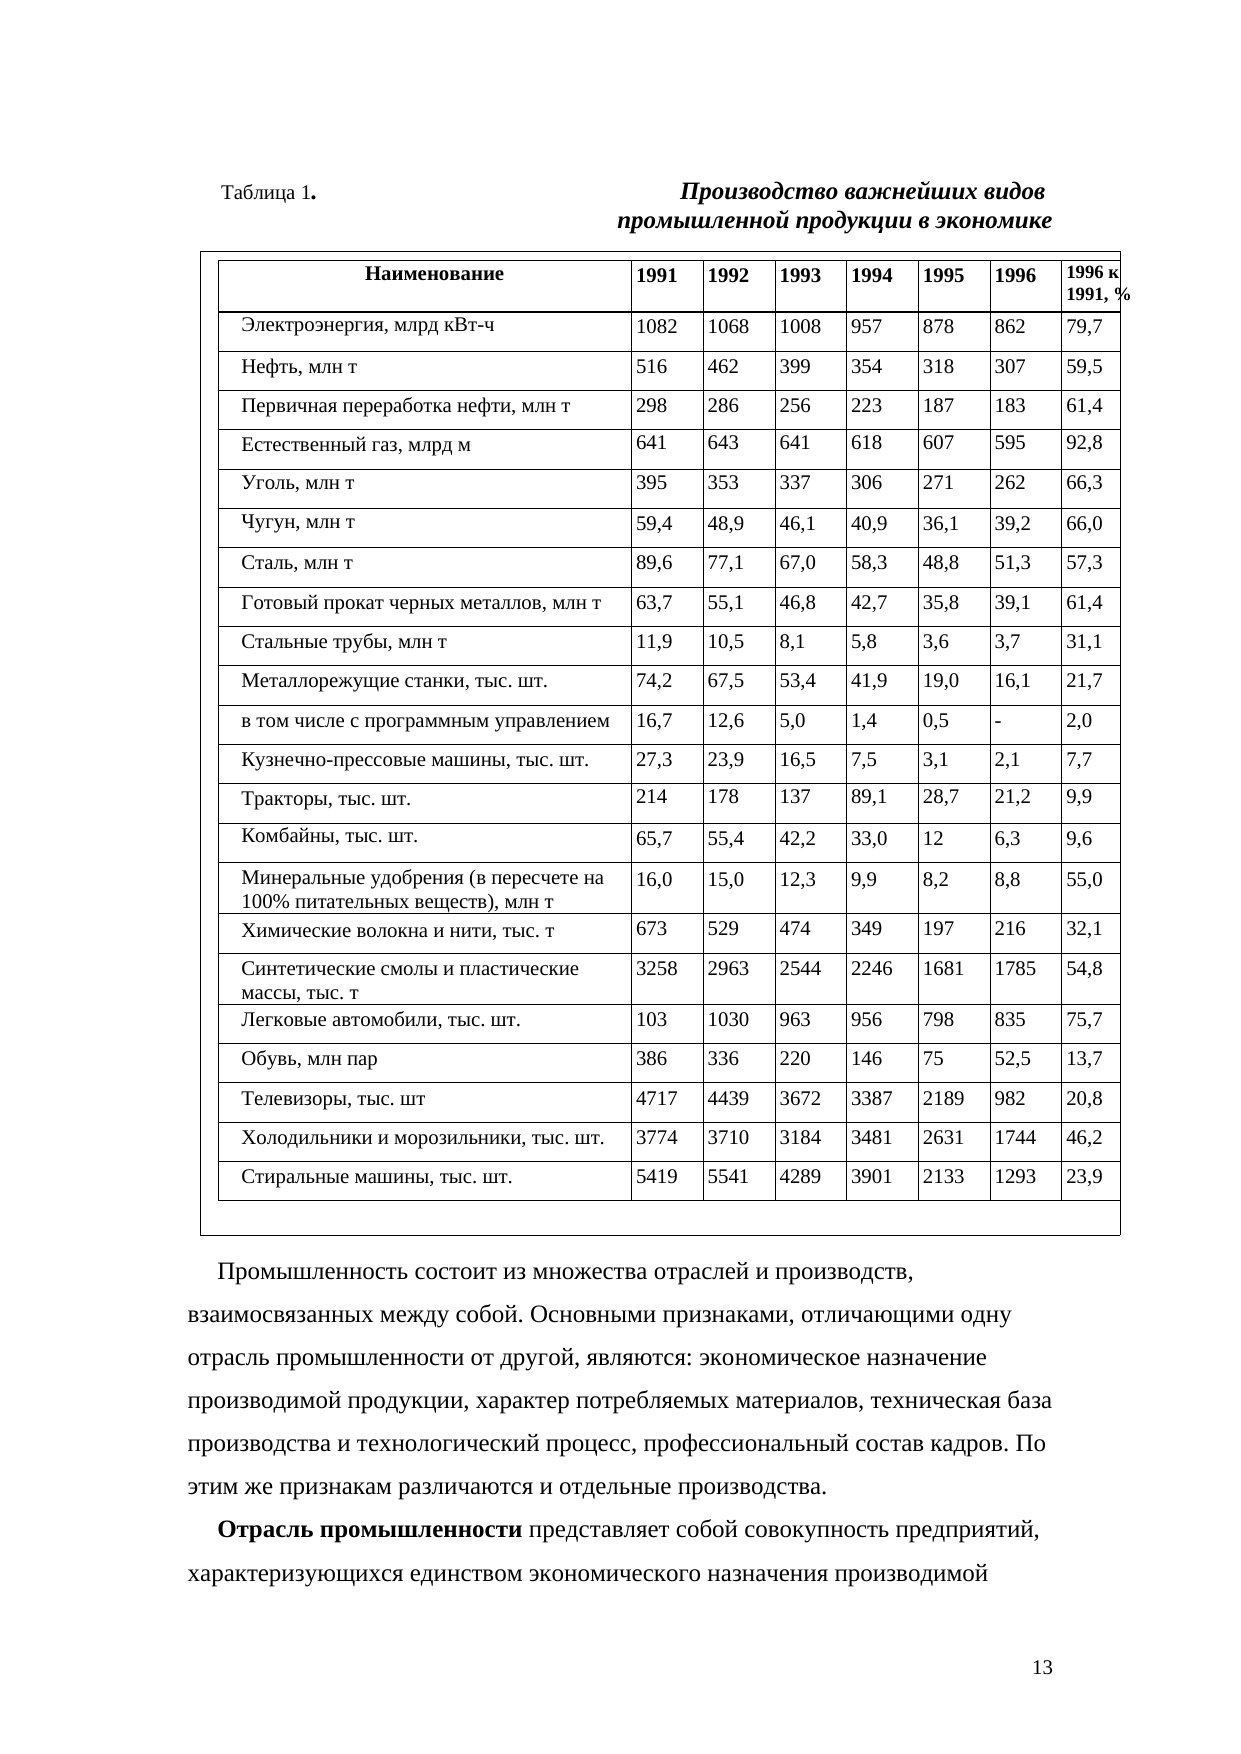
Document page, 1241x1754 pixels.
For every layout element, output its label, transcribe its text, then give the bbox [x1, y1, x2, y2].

table_cell в том числе с программным управлением [219, 706, 631, 744]
table_cell 618 [847, 430, 918, 468]
table_cell 9,9 [847, 863, 918, 913]
table_cell Стиральные машины, тыс. шт. [219, 1162, 631, 1200]
table_cell 13,7 [1062, 1044, 1120, 1082]
table_cell 318 [919, 352, 990, 390]
table_cell 9,6 [1062, 824, 1120, 862]
table_cell Легковые автомобили, тыс. шт. [219, 1005, 631, 1043]
table_cell 57,3 [1062, 548, 1120, 587]
table_cell 271 [919, 470, 990, 508]
table_cell 798 [919, 1005, 990, 1043]
table_cell Телевизоры, тыс. шт [219, 1083, 631, 1122]
table_cell Тракторы, тыс. шт. [219, 784, 631, 822]
table_cell 4717 [632, 1083, 703, 1122]
table_cell 5,8 [847, 627, 918, 665]
table_cell 1008 [776, 313, 846, 351]
table_cell 15,0 [704, 863, 775, 913]
table_cell 307 [991, 352, 1061, 390]
table_cell 89,6 [632, 548, 703, 587]
table_cell 16,7 [632, 706, 703, 744]
table_cell 5,0 [776, 706, 846, 744]
table_cell 89,1 [847, 784, 918, 822]
table_cell 48,9 [704, 509, 775, 547]
table_cell 2544 [776, 954, 846, 1004]
table_cell 197 [919, 914, 990, 952]
table_header 1991 [632, 261, 703, 311]
table_cell 35,8 [919, 588, 990, 626]
table_cell 673 [632, 914, 703, 952]
table_cell 7,5 [847, 745, 918, 783]
table_cell 8,1 [776, 627, 846, 665]
table_cell 2963 [704, 954, 775, 1004]
table_cell 6,3 [991, 824, 1061, 862]
table_cell Минеральные удобрения (в пересчете на 100% питательных веществ), млн т [219, 863, 631, 913]
table_cell 354 [847, 352, 918, 390]
table_cell 55,1 [704, 588, 775, 626]
table_cell 55,4 [704, 824, 775, 862]
table_cell 2,0 [1062, 706, 1120, 744]
table_cell 12 [919, 824, 990, 862]
table_cell 3,1 [919, 745, 990, 783]
table_cell 28,7 [919, 784, 990, 822]
table_cell 349 [847, 914, 918, 952]
table_cell 956 [847, 1005, 918, 1043]
table_cell 32,1 [1062, 914, 1120, 952]
table_cell Уголь, млн т [219, 470, 631, 508]
table_cell 137 [776, 784, 846, 822]
table_cell Первичная переработка нефти, млн т [219, 391, 631, 429]
table_cell 183 [991, 391, 1061, 429]
table_cell 8,8 [991, 863, 1061, 913]
table_cell 337 [776, 470, 846, 508]
text Промышленность состоит из множества отраслей и производств, взаимосвязанных между собой. Основными признаками, отличающими одну отрасль промышленности от другой, являются: экономическое назначение производимой продукции, характер потребляемых материалов, техническая база производства и технологический процесс, профессиональный состав кадров. По этим же признакам различаются и отдельные производства. [187, 233, 1059, 1500]
table_cell 63,7 [632, 588, 703, 626]
table_cell 223 [847, 391, 918, 429]
table_cell 2133 [919, 1162, 990, 1200]
table_cell 41,9 [847, 666, 918, 704]
table_cell 59,5 [1062, 352, 1120, 390]
table_cell 187 [919, 391, 990, 429]
table_cell 262 [991, 470, 1061, 508]
table_cell 8,2 [919, 863, 990, 913]
table_cell 5541 [704, 1162, 775, 1200]
table_cell 7,7 [1062, 745, 1120, 783]
table_cell 54,8 [1062, 954, 1120, 1004]
table_cell 4289 [776, 1162, 846, 1200]
table_cell 336 [704, 1044, 775, 1082]
table_header 1992 [704, 261, 775, 311]
table_cell 27,3 [632, 745, 703, 783]
table_cell 2246 [847, 954, 918, 1004]
table_cell 39,1 [991, 588, 1061, 626]
table_cell 1,4 [847, 706, 918, 744]
table_header 1996 к 1991, % [1062, 261, 1120, 311]
table_cell 835 [991, 1005, 1061, 1043]
table_cell 75,7 [1062, 1005, 1120, 1043]
table_cell 3,6 [919, 627, 990, 665]
table_cell Синтетические смолы и пластические массы, тыс. т [219, 954, 631, 1004]
table_cell 55,0 [1062, 863, 1120, 913]
table_cell 52,5 [991, 1044, 1061, 1082]
table_cell 3710 [704, 1123, 775, 1161]
table_cell 0,5 [919, 706, 990, 744]
table_cell 1293 [991, 1162, 1061, 1200]
table_cell 963 [776, 1005, 846, 1043]
table_cell 1068 [704, 313, 775, 351]
table_cell 59,4 [632, 509, 703, 547]
table_cell 10,5 [704, 627, 775, 665]
table_cell 46,8 [776, 588, 846, 626]
table_cell Кузнечно-прессовые машины, тыс. шт. [219, 745, 631, 783]
table_cell 1681 [919, 954, 990, 1004]
table_cell Комбайны, тыс. шт. [219, 824, 631, 862]
table_cell 607 [919, 430, 990, 468]
table_cell 67,0 [776, 548, 846, 587]
table_cell 3258 [632, 954, 703, 1004]
table_cell 12,6 [704, 706, 775, 744]
table_header 1995 [919, 261, 990, 311]
text промышленной продукции в экономике [187, 205, 1053, 233]
table_cell 286 [704, 391, 775, 429]
table_cell Стальные трубы, млн т [219, 627, 631, 665]
table_cell 40,9 [847, 509, 918, 547]
table_cell 595 [991, 430, 1061, 468]
table_cell 33,0 [847, 824, 918, 862]
table_cell 58,3 [847, 548, 918, 587]
table_cell Естественный газ, млрд м [219, 430, 631, 468]
table_cell 474 [776, 914, 846, 952]
table_cell 79,7 [1062, 313, 1120, 351]
table_cell 353 [704, 470, 775, 508]
table_cell 61,4 [1062, 391, 1120, 429]
table_cell 16,0 [632, 863, 703, 913]
table_cell Электроэнергия, млрд кВт-ч [219, 313, 631, 351]
table_cell 399 [776, 352, 846, 390]
table_cell 178 [704, 784, 775, 822]
table_header 1996 [991, 261, 1061, 311]
table_header 1993 [776, 261, 846, 311]
table_cell 42,7 [847, 588, 918, 626]
table_cell 53,4 [776, 666, 846, 704]
table_cell - [991, 706, 1061, 744]
table_cell 2,1 [991, 745, 1061, 783]
table_cell Холодильники и морозильники, тыс. шт. [219, 1123, 631, 1161]
table_cell 3901 [847, 1162, 918, 1200]
table_cell 516 [632, 352, 703, 390]
table_cell 65,7 [632, 824, 703, 862]
table_cell 9,9 [1062, 784, 1120, 822]
table_cell 386 [632, 1044, 703, 1082]
table_cell Обувь, млн пар [219, 1044, 631, 1082]
table_cell 1030 [704, 1005, 775, 1043]
table_cell 957 [847, 313, 918, 351]
table_cell Химические волокна и нити, тыс. т [219, 914, 631, 952]
table_cell 66,3 [1062, 470, 1120, 508]
table_cell 395 [632, 470, 703, 508]
table_cell 256 [776, 391, 846, 429]
table_cell 878 [919, 313, 990, 351]
table_cell 16,1 [991, 666, 1061, 704]
table_cell 75 [919, 1044, 990, 1082]
table_cell 31,1 [1062, 627, 1120, 665]
table_cell 529 [704, 914, 775, 952]
table_cell 61,4 [1062, 588, 1120, 626]
table_cell 39,2 [991, 509, 1061, 547]
table_cell Сталь, млн т [219, 548, 631, 587]
table_cell 1744 [991, 1123, 1061, 1161]
text Таблица 1. Производство важнейших видов [187, 176, 1053, 205]
table_cell 146 [847, 1044, 918, 1082]
table_cell 641 [632, 430, 703, 468]
table_cell 220 [776, 1044, 846, 1082]
table_cell 36,1 [919, 509, 990, 547]
table_cell 4439 [704, 1083, 775, 1122]
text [187, 1514, 1059, 1586]
table_cell 21,2 [991, 784, 1061, 822]
table_cell 48,8 [919, 548, 990, 587]
table_cell 92,8 [1062, 430, 1120, 468]
table_cell 462 [704, 352, 775, 390]
table_cell 74,2 [632, 666, 703, 704]
table_header 1994 [847, 261, 918, 311]
table_cell 641 [776, 430, 846, 468]
table_cell Чугун, млн т [219, 509, 631, 547]
table_cell 103 [632, 1005, 703, 1043]
table_cell Нефть, млн т [219, 352, 631, 390]
table_cell 12,3 [776, 863, 846, 913]
table_cell 3672 [776, 1083, 846, 1122]
table_cell 2631 [919, 1123, 990, 1161]
table_cell 46,1 [776, 509, 846, 547]
table_cell 16,5 [776, 745, 846, 783]
table_cell 19,0 [919, 666, 990, 704]
table_cell 66,0 [1062, 509, 1120, 547]
table_cell 298 [632, 391, 703, 429]
table_cell 3387 [847, 1083, 918, 1122]
table_cell 42,2 [776, 824, 846, 862]
table_cell 214 [632, 784, 703, 822]
table_cell 23,9 [1062, 1162, 1120, 1200]
table_cell 1082 [632, 313, 703, 351]
table_header Наименование [219, 261, 631, 311]
table_cell Готовый прокат черных металлов, млн т [219, 588, 631, 626]
table_cell 306 [847, 470, 918, 508]
table_cell 77,1 [704, 548, 775, 587]
table_cell 21,7 [1062, 666, 1120, 704]
table_cell 67,5 [704, 666, 775, 704]
table_cell 1785 [991, 954, 1061, 1004]
table_cell 20,8 [1062, 1083, 1120, 1122]
table_cell 643 [704, 430, 775, 468]
table_cell 51,3 [991, 548, 1061, 587]
table_cell 3481 [847, 1123, 918, 1161]
table_cell 23,9 [704, 745, 775, 783]
table_cell 216 [991, 914, 1061, 952]
table_cell 3184 [776, 1123, 846, 1161]
table_cell 5419 [632, 1162, 703, 1200]
table_cell 3,7 [991, 627, 1061, 665]
table_cell 862 [991, 313, 1061, 351]
table_cell 982 [991, 1083, 1061, 1122]
table_cell 3774 [632, 1123, 703, 1161]
table_cell 2189 [919, 1083, 990, 1122]
table_cell Металлорежущие станки, тыс. шт. [219, 666, 631, 704]
table_cell 11,9 [632, 627, 703, 665]
table_cell 46,2 [1062, 1123, 1120, 1161]
